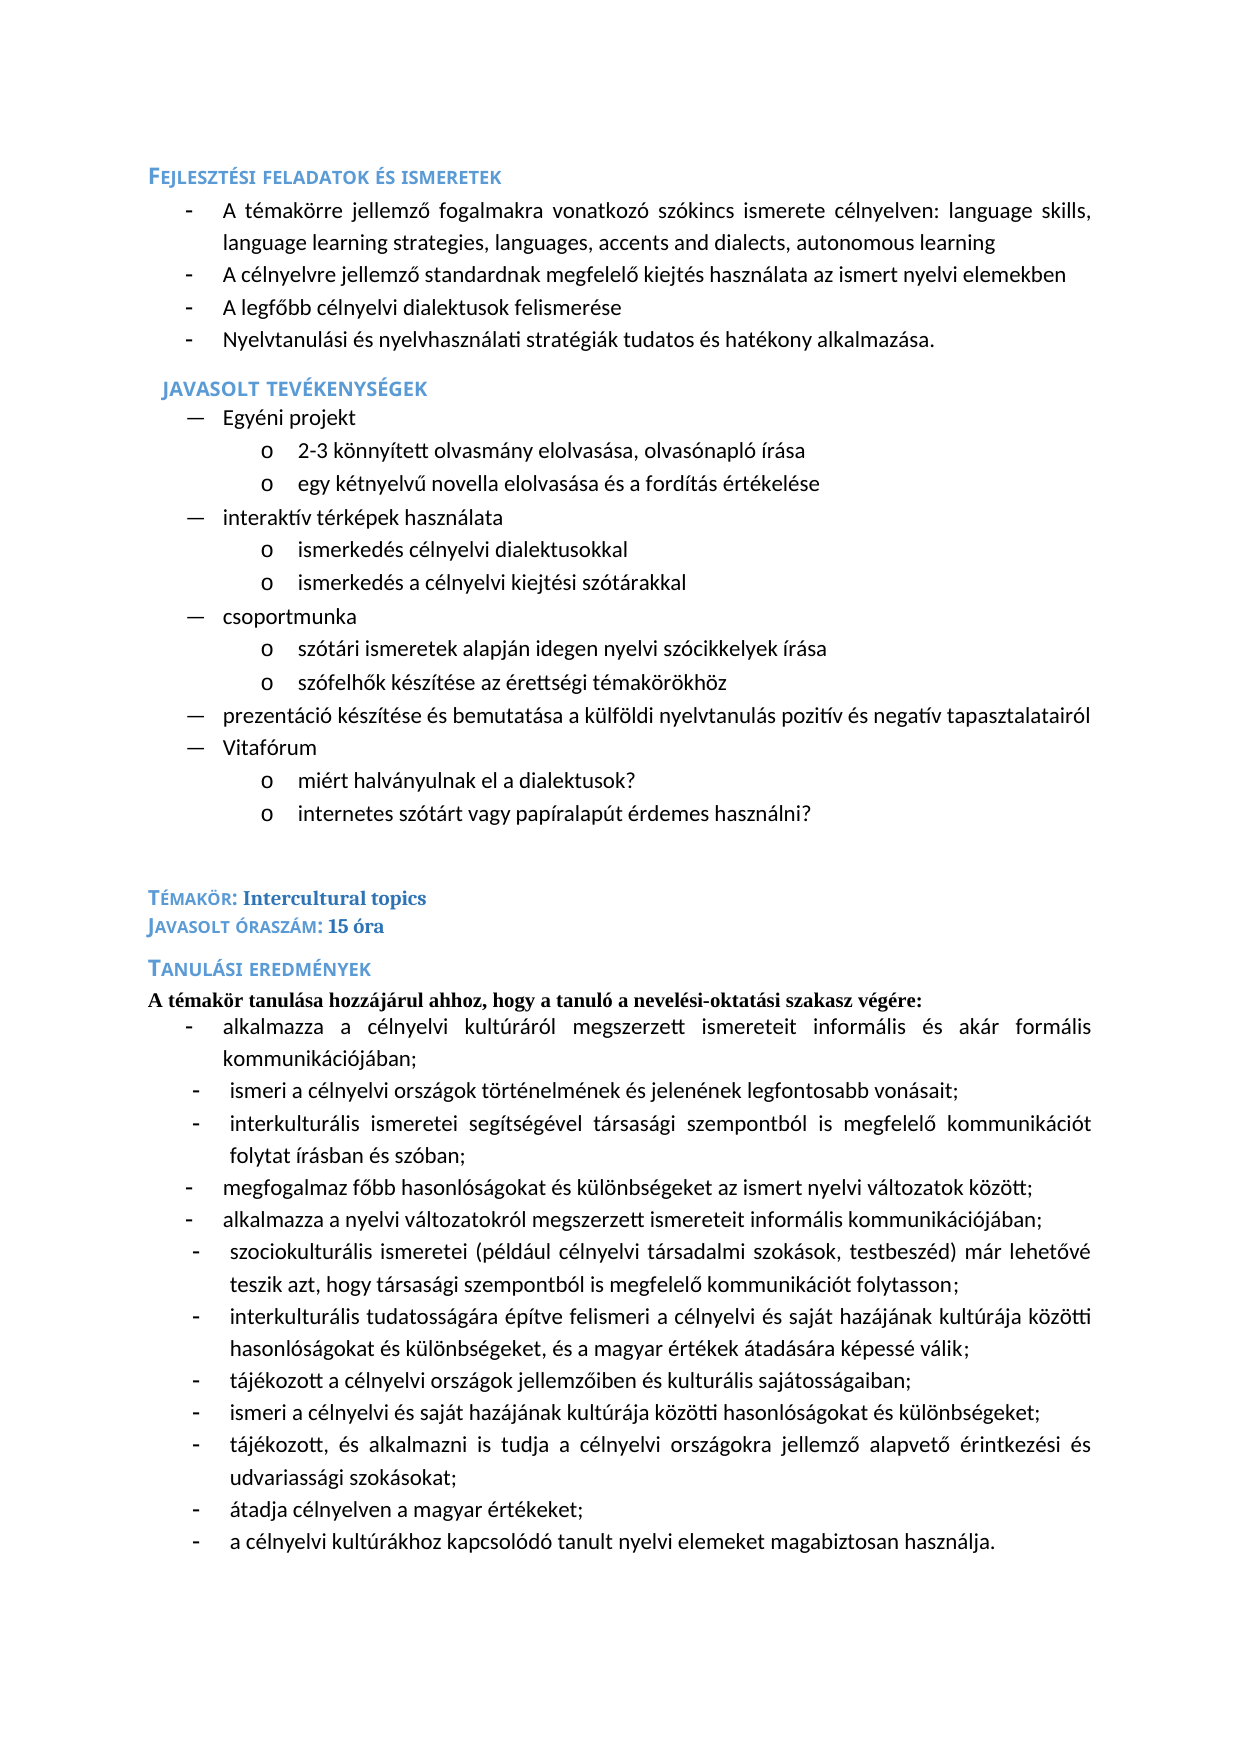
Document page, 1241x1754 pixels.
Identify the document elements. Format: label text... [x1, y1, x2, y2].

list Nyelvtanulási és nyelvhasználati stratégiák tudatos és hatékony alkalmazása. [185, 325, 1093, 353]
list Egyéni projekt [185, 403, 1093, 432]
list 2-3 könnyített olvasmány elolvasása, olvasónapló írása [260, 436, 1093, 465]
text A témakör tanulása hozzájárul ahhoz, hogy a tanuló a nevelési-oktatási szakasz végére: [148, 988, 1093, 1012]
list A témakörre jellemző fogalmakra vonatkozó szókincs ismerete célnyelven: language skills, language learning strategies, languages, accents and dialects, autonomous learning [185, 196, 1093, 256]
list átadja célnyelven a magyar értékeket; [192, 1495, 1093, 1523]
list a célnyelvi kultúrákhoz kapcsolódó tanult nyelvi elemeket magabiztosan használja. [192, 1527, 1093, 1555]
list Vitafórum [185, 733, 1093, 762]
subtitle Tanulási eredmények [148, 952, 1093, 983]
list alkalmazza a nyelvi változatokról megszerzett ismereteit informális kommunikációjában; [185, 1205, 1093, 1233]
list prezentáció készítése és bemutatása a külföldi nyelvtanulás pozitív és negatív tapasztalatairól [185, 701, 1093, 729]
list interaktív térképek használata [185, 503, 1093, 531]
text javasolt tevékenységek [162, 369, 1093, 403]
list szociokulturális ismeretei (például célnyelvi társadalmi szokások, testbeszéd) már lehetővé teszik azt, hogy társasági szempontból is megfelelő kommunikációt folytasson; [192, 1237, 1093, 1298]
subtitle Fejlesztési feladatok és ismeretek [148, 160, 1093, 191]
list miért halványulnak el a dialektusok? [260, 766, 1093, 795]
list szófelhők készítése az érettségi témakörökhöz [260, 668, 1093, 697]
list csoportmunka [185, 602, 1093, 630]
list megfogalmaz főbb hasonlóságokat és különbségeket az ismert nyelvi változatok között; [185, 1173, 1093, 1201]
list ismeri a célnyelvi és saját hazájának kultúrája közötti hasonlóságokat és különbségeket; [192, 1398, 1093, 1426]
list ismerkedés célnyelvi dialektusokkal [260, 535, 1093, 564]
text Témakör: Intercultural topics [148, 883, 1093, 911]
list ismeri a célnyelvi országok történelmének és jelenének legfontosabb vonásait; [192, 1077, 1093, 1104]
list interkulturális tudatosságára építve felismeri a célnyelvi és saját hazájának kultúrája közötti hasonlóságokat és különbségeket, és a magyar értékek átadására képessé válik; [192, 1302, 1093, 1362]
list internetes szótárt vagy papíralapút érdemes használni? [260, 799, 1093, 828]
list alkalmazza a célnyelvi kultúráról megszerzett ismereteit informális és akár formális kommunikációjában; [185, 1012, 1093, 1072]
list tájékozott, és alkalmazni is tudja a célnyelvi országokra jellemző alapvető érintkezési és udvariassági szokásokat; [192, 1431, 1093, 1491]
list tájékozott a célnyelvi országok jellemzőiben és kulturális sajátosságaiban; [192, 1366, 1093, 1394]
list ismerkedés a célnyelvi kiejtési szótárakkal [260, 568, 1093, 598]
text Javasolt óraszám: 15 óra [148, 911, 1093, 940]
list szótári ismeretek alapján idegen nyelvi szócikkelyek írása [260, 634, 1093, 663]
list interkulturális ismeretei segítségével társasági szempontból is megfelelő kommunikációt folytat írásban és szóban; [192, 1109, 1093, 1169]
list A legfőbb célnyelvi dialektusok felismerése [185, 293, 1093, 321]
list egy kétnyelvű novella elolvasása és a fordítás értékelése [260, 469, 1093, 498]
list A célnyelvre jellemző standardnak megfelelő kiejtés használata az ismert nyelvi elemekben [185, 260, 1093, 288]
